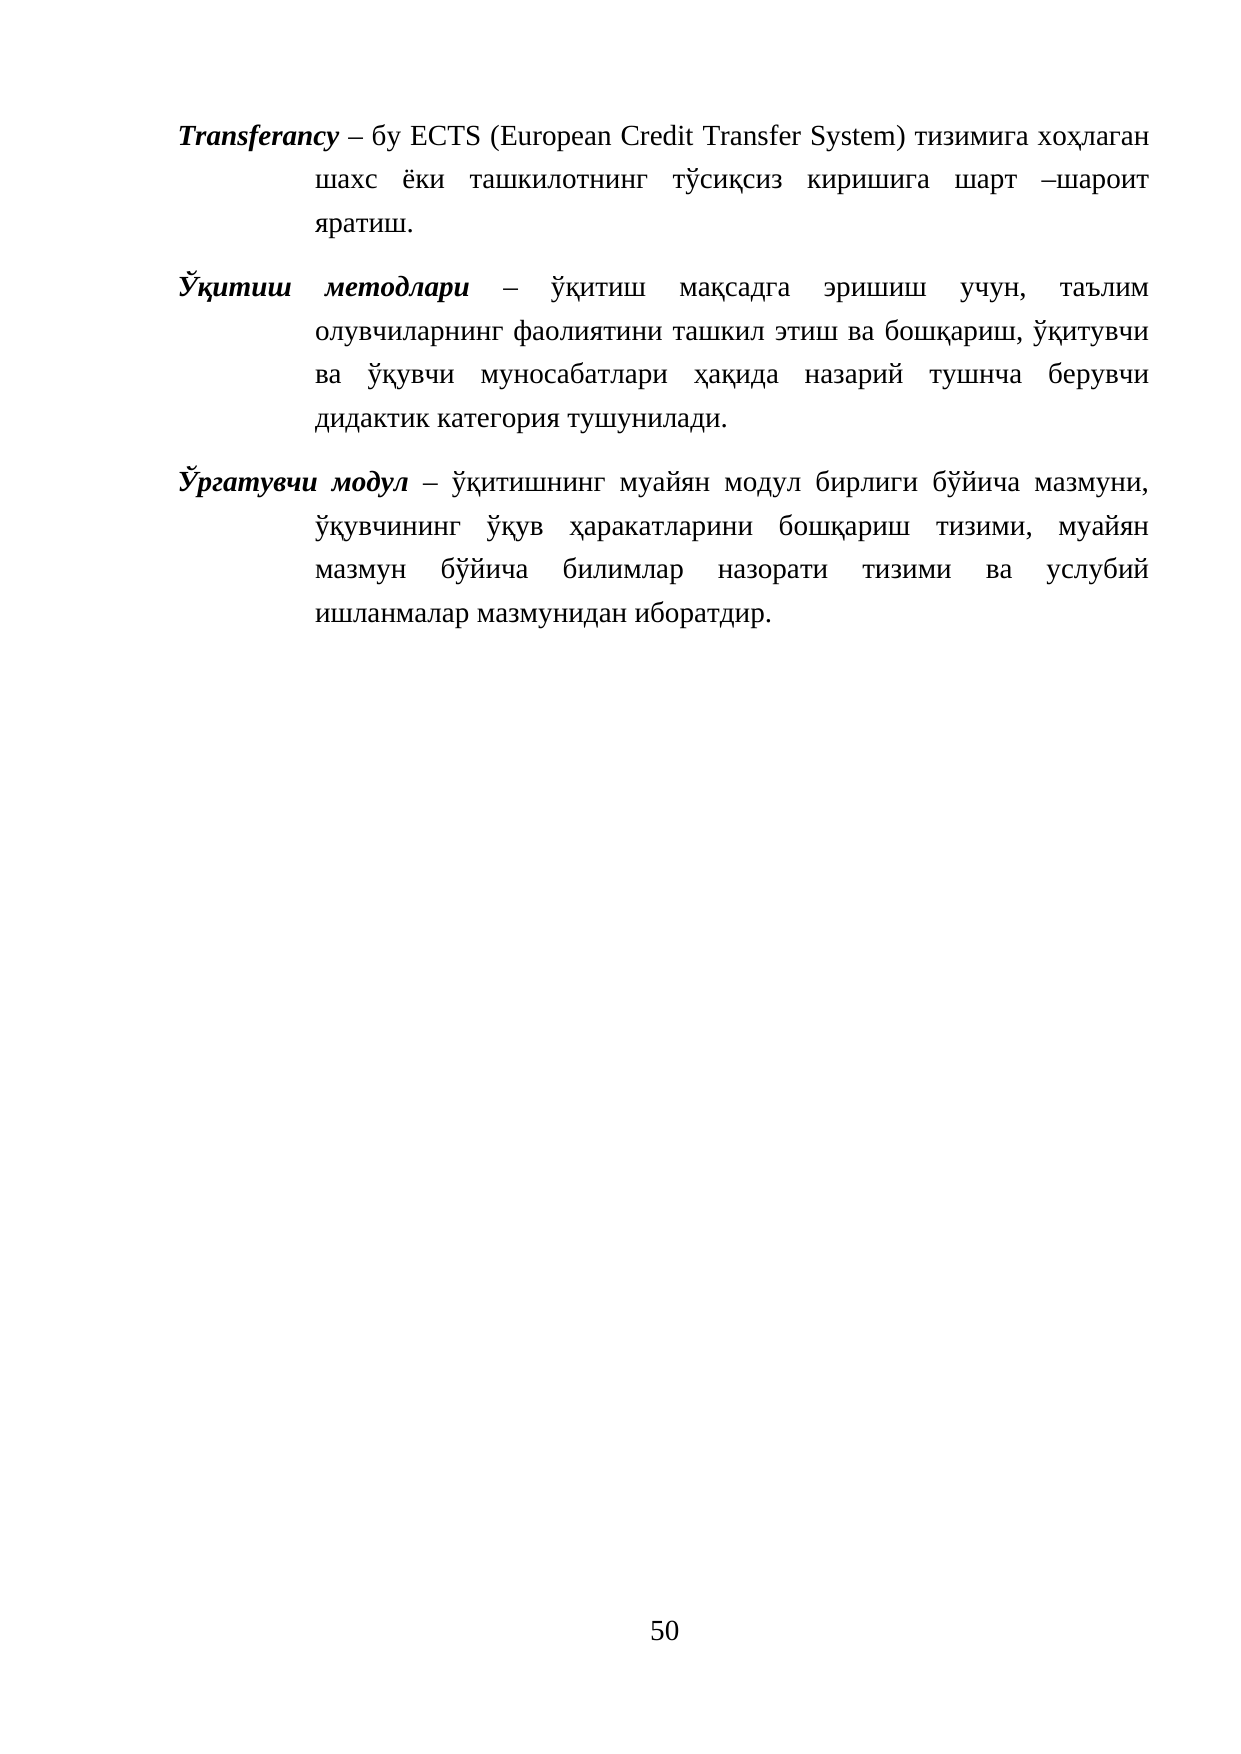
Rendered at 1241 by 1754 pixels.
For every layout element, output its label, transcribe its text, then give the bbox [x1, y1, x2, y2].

text Ўқитиш методлари – ўқитиш мақсадга эришиш учун, таълим олувчиларнинг фаолиятини ташкил этиш ва бошқариш, ўқитувчи ва ўқувчи муносабатлари ҳақида назарий тушнча берувчи дидактик категория тушунилади. [177, 269, 1150, 434]
text Ўргатувчи модул – ўқитишнинг муайян модул бирлиги бўйича мазмуни, ўқувчининг ўқув ҳаракатларини бошқариш тизими, муайян мазмун бўйича билимлар назорати тизими ва услубий ишланмалар мазмунидан иборатдир. [177, 464, 1150, 629]
text Transferancy – бу ECTS (European Credit Transfer System) тизимига хоҳлаган шахс ёки ташкилотнинг тўсиқсиз киришига шарт –шароит яратиш. [177, 118, 1150, 239]
